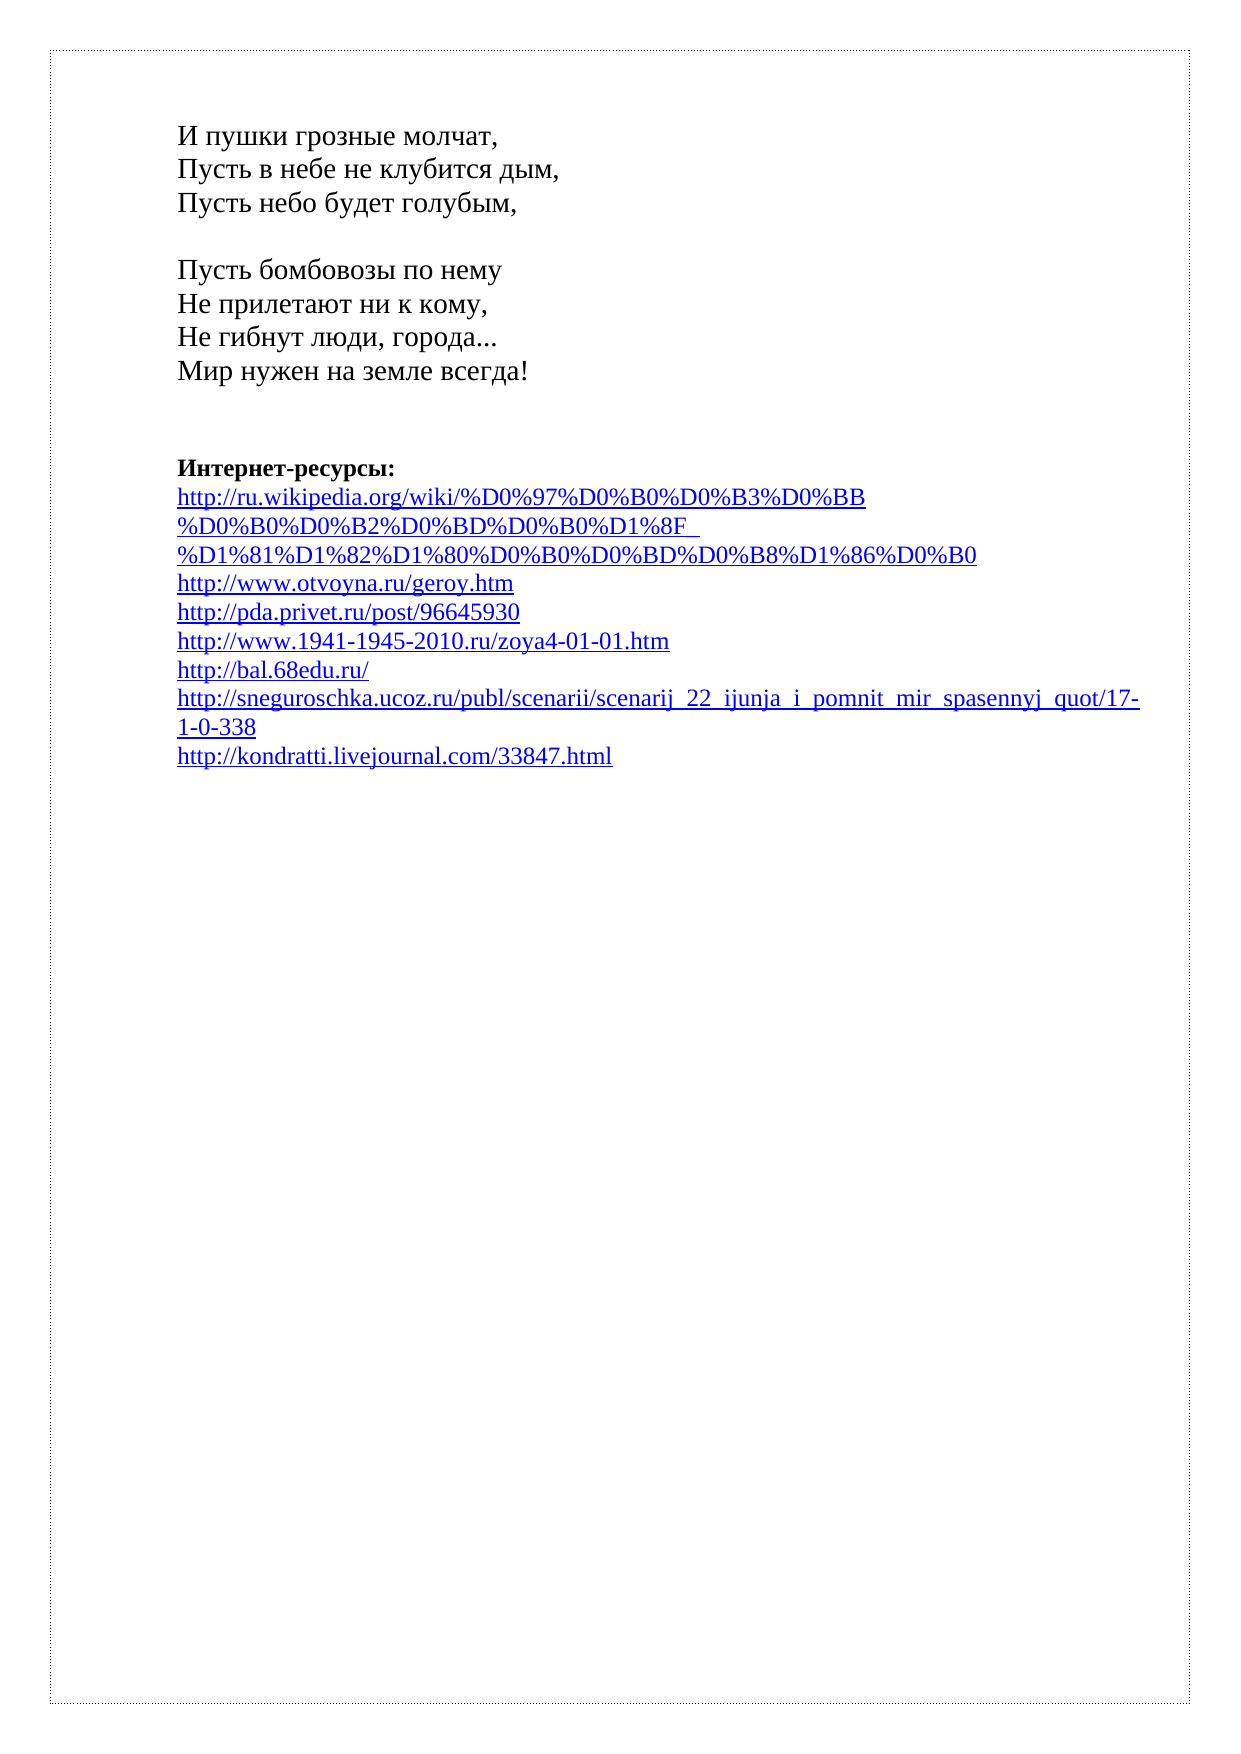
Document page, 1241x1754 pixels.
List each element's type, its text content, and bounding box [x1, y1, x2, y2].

text http://ru.wikipedia.org/wiki/%D0%97%D0%B0%D0%B3%D0%BB%D0%B0%D0%B2%D0%BD%D0%B0%D1%8F_%D1%81%D1%82%D1%80%D0%B0%D0%BD%D0%B8%D1%86%D0%B0 [177, 482, 1152, 568]
text Не гибнут люди, города... [177, 319, 1152, 353]
text Пусть бомбовозы по нему [177, 252, 1152, 286]
text http://bal.68edu.ru/ [177, 655, 1152, 683]
text http://sneguroschka.ucoz.ru/publ/scenarii/scenarij_22_ijunja_i_pomnit_mir_spasennyj_quot/17-1-0-338 [177, 683, 1152, 741]
text Интернет-ресурсы: [177, 453, 1152, 482]
text http://pda.privet.ru/post/96645930 [177, 597, 1152, 626]
text Мир нужен на земле всегда! [177, 353, 1152, 386]
text И пушки грозные молчат, [177, 118, 1152, 152]
text http://kondratti.livejournal.com/33847.html [177, 741, 1152, 770]
text http://www.1941-1945-2010.ru/zoya4-01-01.htm [177, 626, 1152, 655]
text Не прилетают ни к кому, [177, 286, 1152, 319]
text Пусть небо будет голубым, [177, 185, 1152, 219]
text Пусть в небе не клубится дым, [177, 152, 1152, 185]
text http://www.otvoyna.ru/geroy.htm [177, 568, 1152, 597]
